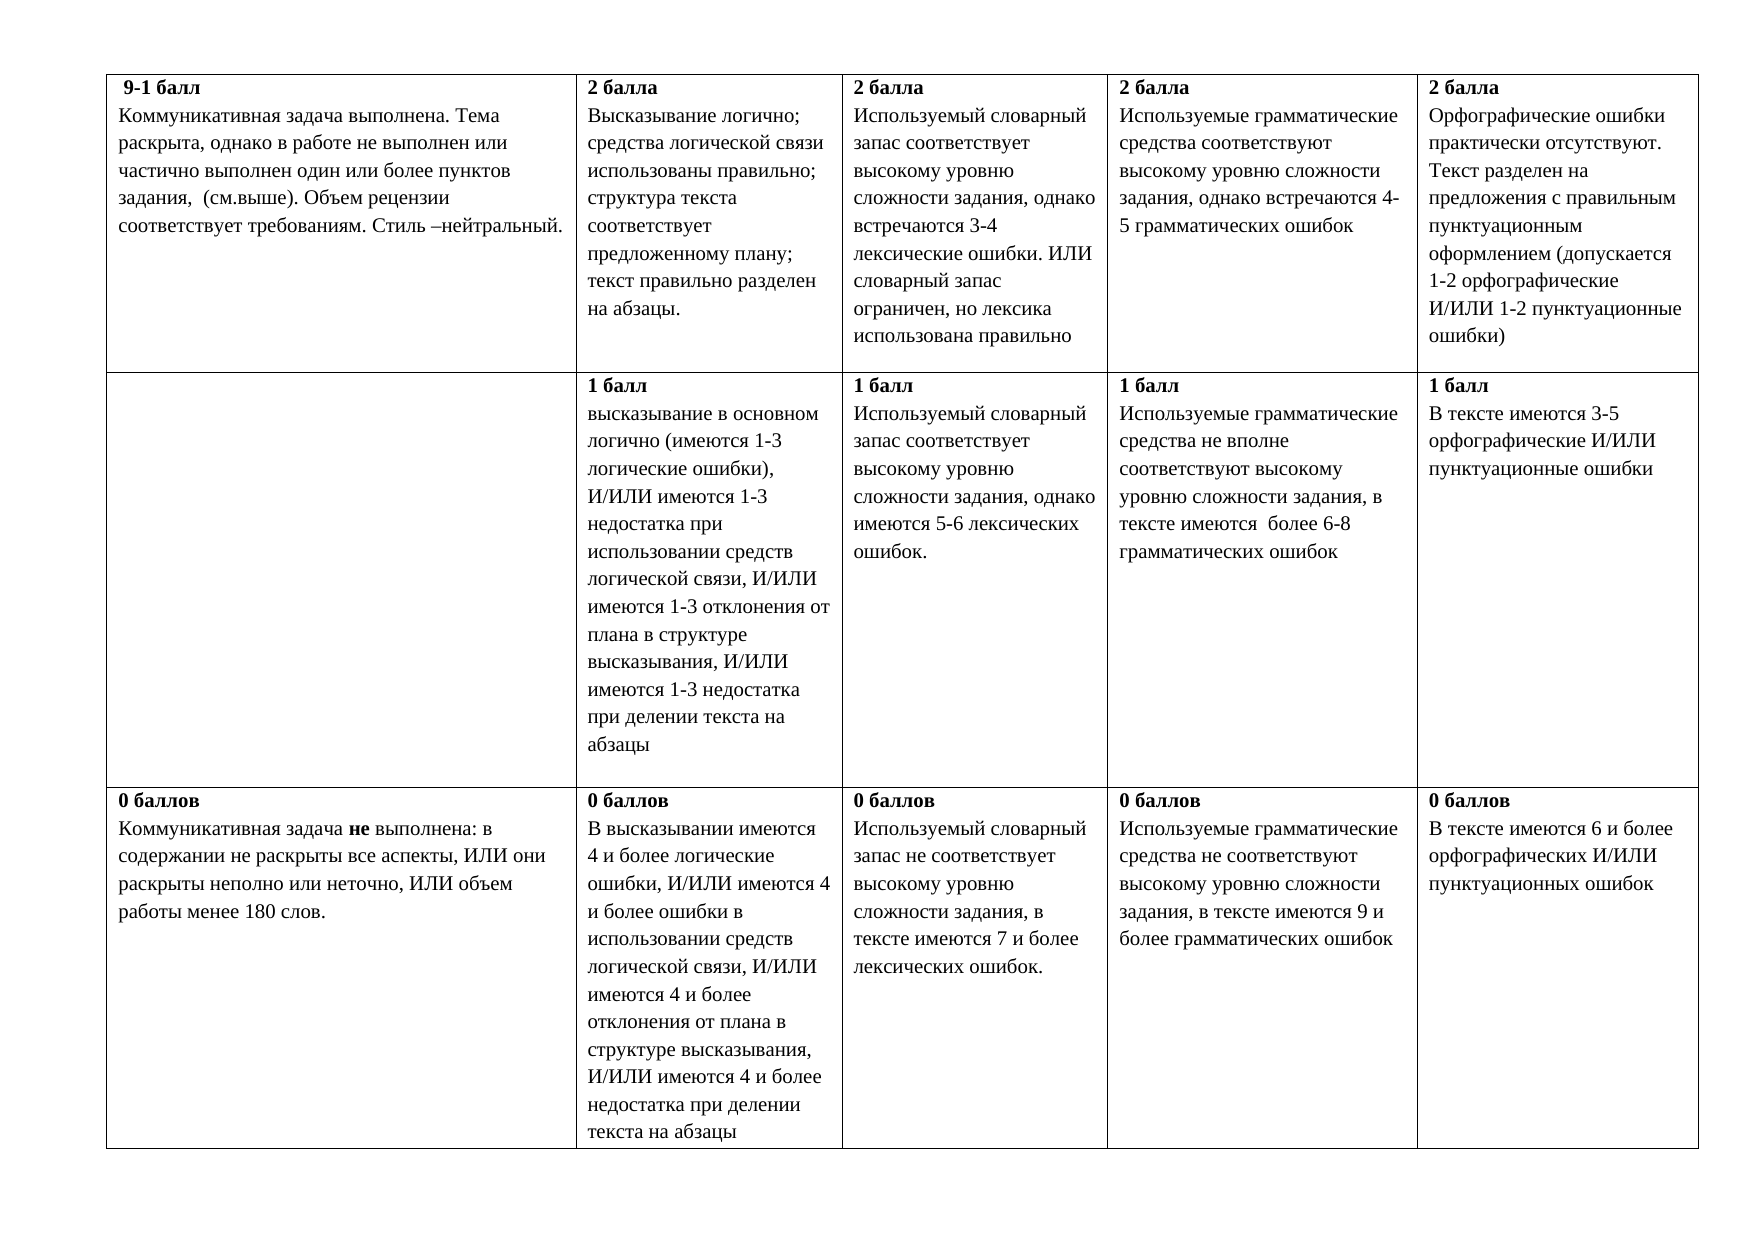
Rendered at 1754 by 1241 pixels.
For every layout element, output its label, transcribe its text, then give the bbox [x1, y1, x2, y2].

table_cell 1 балл Используемые грамматические средства не вполне соответствуют высокому уровню сложности задания, в тексте имеются более 6-8 грамматических ошибок [1108, 373, 1417, 787]
table_cell 2 балла Используемый словарный запас соответствует высокому уровню сложности задания, однако встречаются 3-4 лексические ошибки. ИЛИ словарный запас ограничен, но лексика использована правильно [843, 75, 1107, 372]
table_cell 1 балл В тексте имеются 3-5 орфографические И/ИЛИ пунктуационные ошибки [1418, 373, 1698, 787]
table_cell 1 балл высказывание в основном логично (имеются 1-3 логические ошибки), И/ИЛИ имеются 1-3 недостатка при использовании средств логической связи, И/ИЛИ имеются 1-3 отклонения от плана в структуре высказывания, И/ИЛИ имеются 1-3 недостатка при делении текста на абзацы [577, 373, 842, 787]
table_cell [1108, 788, 1417, 1148]
table_cell [107, 373, 576, 787]
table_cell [843, 788, 1107, 1148]
table_cell 9-1 балл Коммуникативная задача выполнена. Тема раскрыта, однако в работе не выполнен или частично выполнен один или более пунктов задания, (см.выше). Объем рецензии соответствует требованиям. Стиль –нейтральный. [107, 75, 576, 372]
table_cell 1 балл Используемый словарный запас соответствует высокому уровню сложности задания, однако имеются 5-6 лексических ошибок. [843, 373, 1107, 787]
table_cell 2 балла Орфографические ошибки практически отсутствуют. Текст разделен на предложения с правильным пунктуационным оформлением (допускается 1-2 орфографические И/ИЛИ 1-2 пунктуационные ошибки) [1418, 75, 1698, 372]
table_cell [107, 788, 576, 1148]
table_cell 2 балла Высказывание логично; средства логической связи использованы правильно; структура текста соответствует предложенному плану; текст правильно разделен на абзацы. [577, 75, 842, 372]
table_cell 2 балла Используемые грамматические средства соответствуют высокому уровню сложности задания, однако встречаются 4-5 грамматических ошибок [1108, 75, 1417, 372]
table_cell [1418, 788, 1698, 1148]
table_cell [577, 788, 842, 1148]
